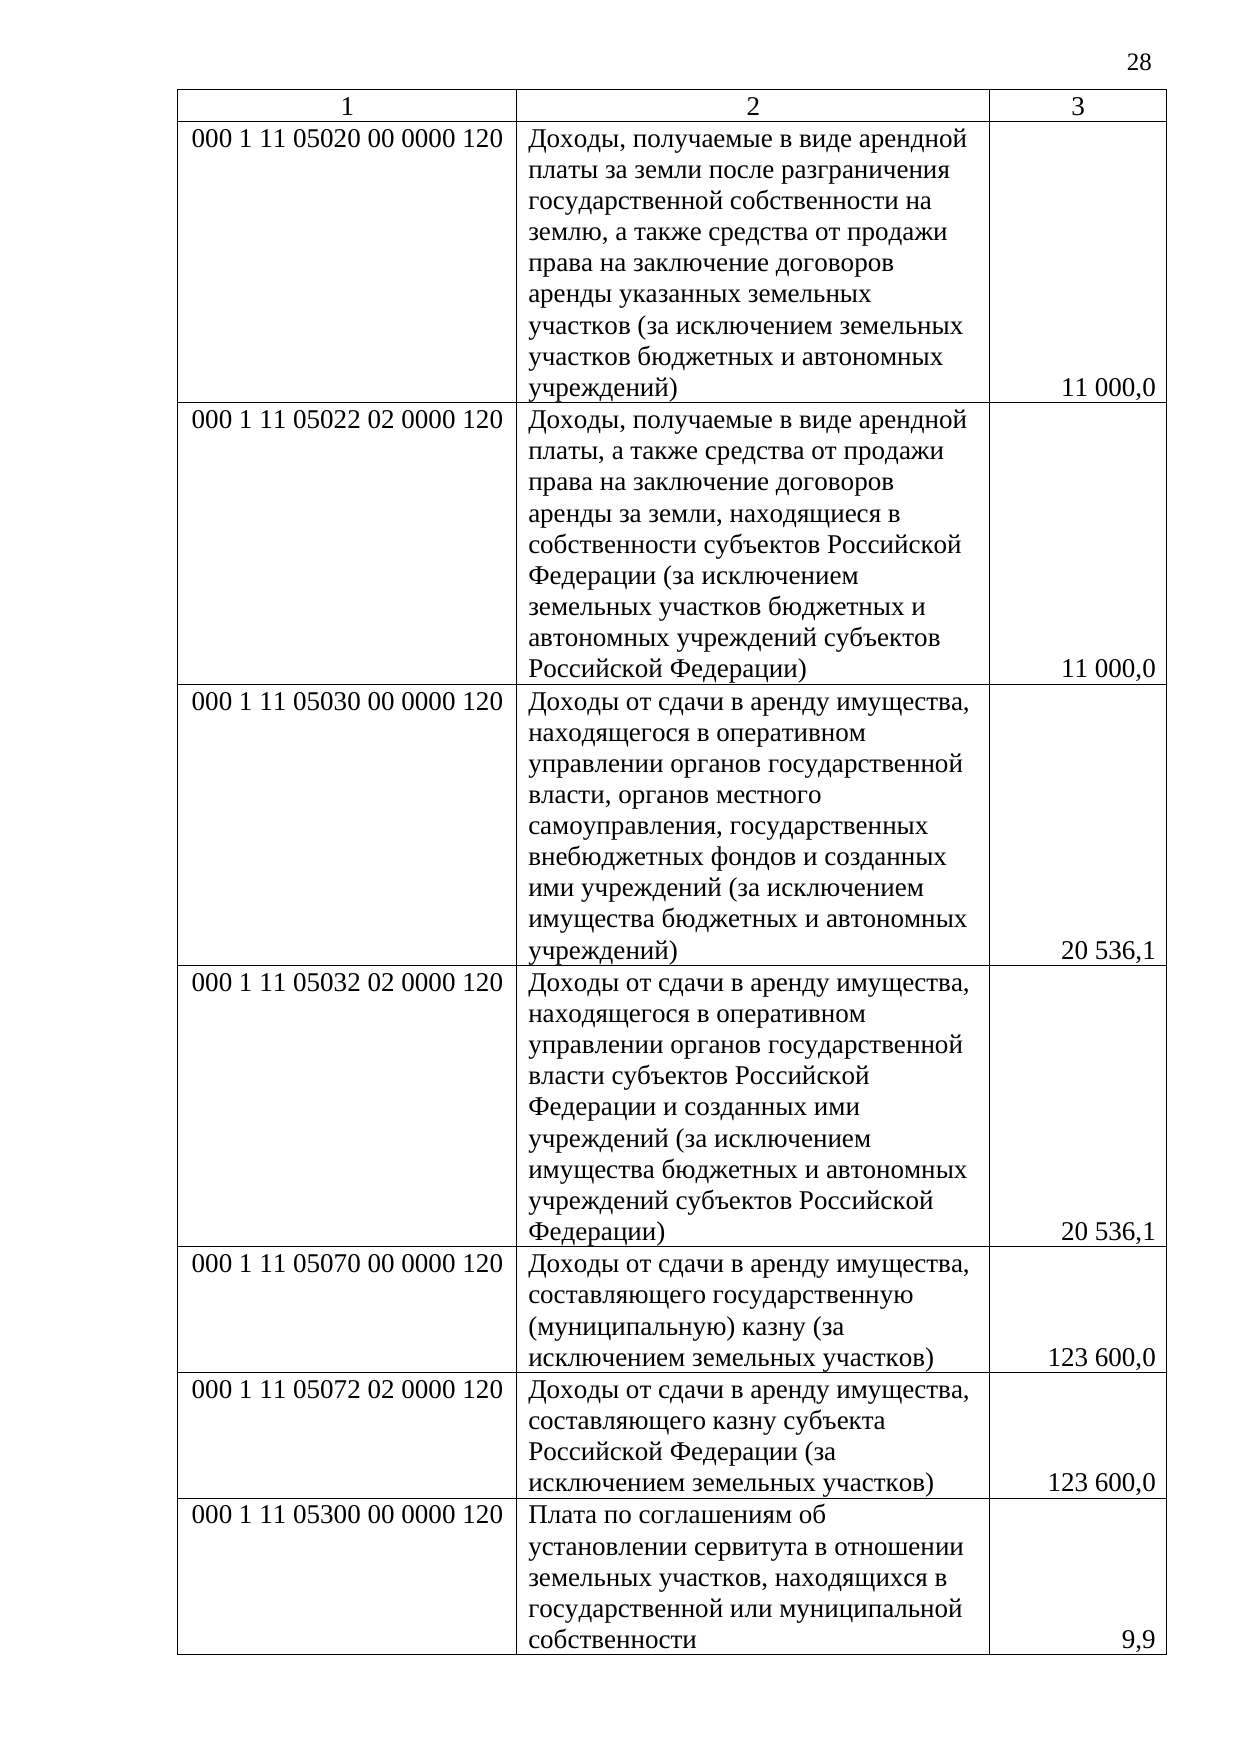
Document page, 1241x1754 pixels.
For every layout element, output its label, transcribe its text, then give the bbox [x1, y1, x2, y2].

table_cell Плата по соглашениям об установлении сервитута в отношении земельных участков, находящихся в государственной или муниципальной собственности [517, 1499, 989, 1654]
table_cell Доходы от сдачи в аренду имущества, составляющего государственную (муниципальную) казну (за исключением земельных участков) [517, 1247, 989, 1372]
table_cell 000 1 11 05070 00 0000 120 [178, 1247, 516, 1372]
table_header 3 [990, 90, 1166, 121]
table_header 2 [517, 90, 989, 121]
table_cell 000 1 11 05072 02 0000 120 [178, 1373, 516, 1497]
table_cell 000 1 11 05020 00 0000 120 [178, 122, 516, 402]
table_cell 20 536,1 [990, 966, 1166, 1246]
table_cell 9,9 [990, 1499, 1166, 1654]
table_cell 11 000,0 [990, 122, 1166, 402]
table_cell Доходы от сдачи в аренду имущества, находящегося в оперативном управлении органов государственной власти субъектов Российской Федерации и созданных ими учреждений (за исключением имущества бюджетных и автономных учреждений субъектов Российской Федерации) [517, 966, 989, 1246]
table_cell 11 000,0 [990, 403, 1166, 683]
table_cell 20 536,1 [990, 685, 1166, 965]
table_cell 000 1 11 05032 02 0000 120 [178, 966, 516, 1246]
table_header 1 [178, 90, 516, 121]
table_cell Доходы, получаемые в виде арендной платы за земли после разграничения государственной собственности на землю, а также средства от продажи права на заключение договоров аренды указанных земельных участков (за исключением земельных участков бюджетных и автономных учреждений) [517, 122, 989, 402]
table_cell Доходы от сдачи в аренду имущества, составляющего казну субъекта Российской Федерации (за исключением земельных участков) [517, 1373, 989, 1497]
table_cell Доходы от сдачи в аренду имущества, находящегося в оперативном управлении органов государственной власти, органов местного самоуправления, государственных внебюджетных фондов и созданных ими учреждений (за исключением имущества бюджетных и автономных учреждений) [517, 685, 989, 965]
table_cell 000 1 11 05300 00 0000 120 [178, 1499, 516, 1654]
table_cell 000 1 11 05022 02 0000 120 [178, 403, 516, 683]
table_cell 123 600,0 [990, 1373, 1166, 1497]
table_cell Доходы, получаемые в виде арендной платы, а также средства от продажи права на заключение договоров аренды за земли, находящиеся в собственности субъектов Российской Федерации (за исключением земельных участков бюджетных и автономных учреждений субъектов Российской Федерации) [517, 403, 989, 683]
table_cell 123 600,0 [990, 1247, 1166, 1372]
table_cell 000 1 11 05030 00 0000 120 [178, 685, 516, 965]
